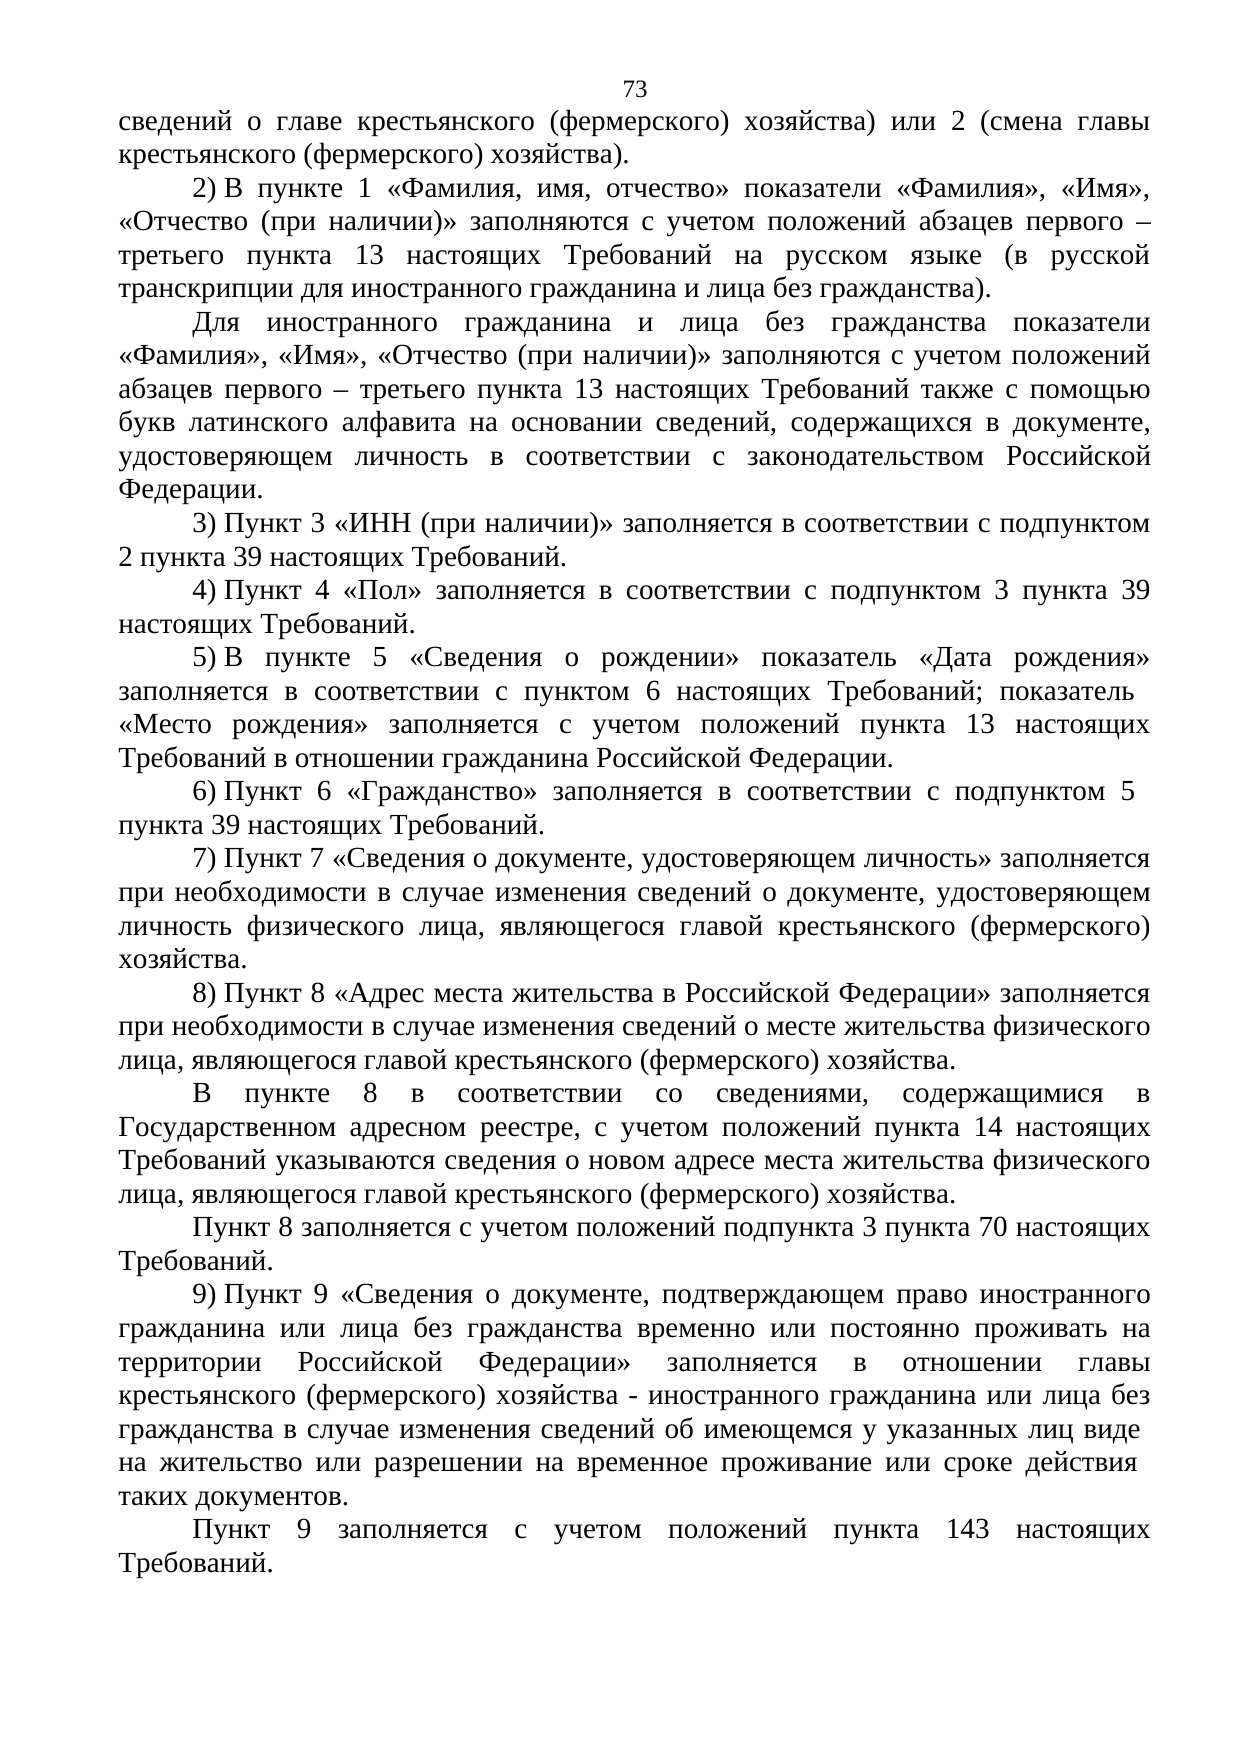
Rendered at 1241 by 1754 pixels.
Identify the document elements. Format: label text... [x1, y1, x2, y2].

text Для иностранного гражданина и лица без гражданства показатели «Фамилия», «Имя», «Отчество (при наличии)» заполняются с учетом положений абзацев первого – третьего пункта 13 настоящих Требований также с помощью букв латинского алфавита на основании сведений, содержащихся в документе, удостоверяющем личность в соответствии с законодательством Российской Федерации. [118, 304, 1152, 505]
text 2) В пункте 1 «Фамилия, имя, отчество» показатели «Фамилия», «Имя», «Отчество (при наличии)» заполняются с учетом положений абзацев первого – третьего пункта 13 настоящих Требований на русском языке (в русской транскрипции для иностранного гражданина и лица без гражданства). [118, 170, 1152, 304]
text Пункт 9 заполняется с учетом положений пункта 143 настоящих Требований. [118, 1511, 1152, 1578]
text 6) Пункт 6 «Гражданство» заполняется в соответствии с подпунктом 5 пункта 39 настоящих Требований. [118, 773, 1152, 841]
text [118, 103, 1152, 170]
text 5) В пункте 5 «Сведения о рождении» показатель «Дата рождения» заполняется в соответствии с пунктом 6 настоящих Требований; показатель «Место рождения» заполняется с учетом положений пункта 13 настоящих Требований в отношении гражданина Российской Федерации. [118, 639, 1152, 773]
text 3) Пункт 3 «ИНН (при наличии)» заполняется в соответствии с подпунктом 2 пункта 39 настоящих Требований. [118, 505, 1152, 572]
text В пункте 8 в соответствии со сведениями, содержащимися в Государственном адресном реестре, с учетом положений пункта 14 настоящих Требований указываются сведения о новом адресе места жительства физического лица, являющегося главой крестьянского (фермерского) хозяйства. [118, 1075, 1152, 1209]
text Пункт 8 заполняется с учетом положений подпункта 3 пункта 70 настоящих Требований. [118, 1209, 1152, 1277]
text 7) Пункт 7 «Сведения о документе, удостоверяющем личность» заполняется при необходимости в случае изменения сведений о документе, удостоверяющем личность физического лица, являющегося главой крестьянского (фермерского) хозяйства. [118, 841, 1152, 975]
text 4) Пункт 4 «Пол» заполняется в соответствии с подпунктом 3 пункта 39 настоящих Требований. [118, 572, 1152, 639]
text 8) Пункт 8 «Адрес места жительства в Российской Федерации» заполняется при необходимости в случае изменения сведений о месте жительства физического лица, являющегося главой крестьянского (фермерского) хозяйства. [118, 975, 1152, 1075]
text 9) Пункт 9 «Сведения о документе, подтверждающем право иностранного гражданина или лица без гражданства временно или постоянно проживать на территории Российской Федерации» заполняется в отношении главы крестьянского (фермерского) хозяйства - иностранного гражданина или лица без гражданства в случае изменения сведений об имеющемся у указанных лиц виде на жительство или разрешении на временное проживание или сроке действия таких документов. [118, 1277, 1152, 1511]
